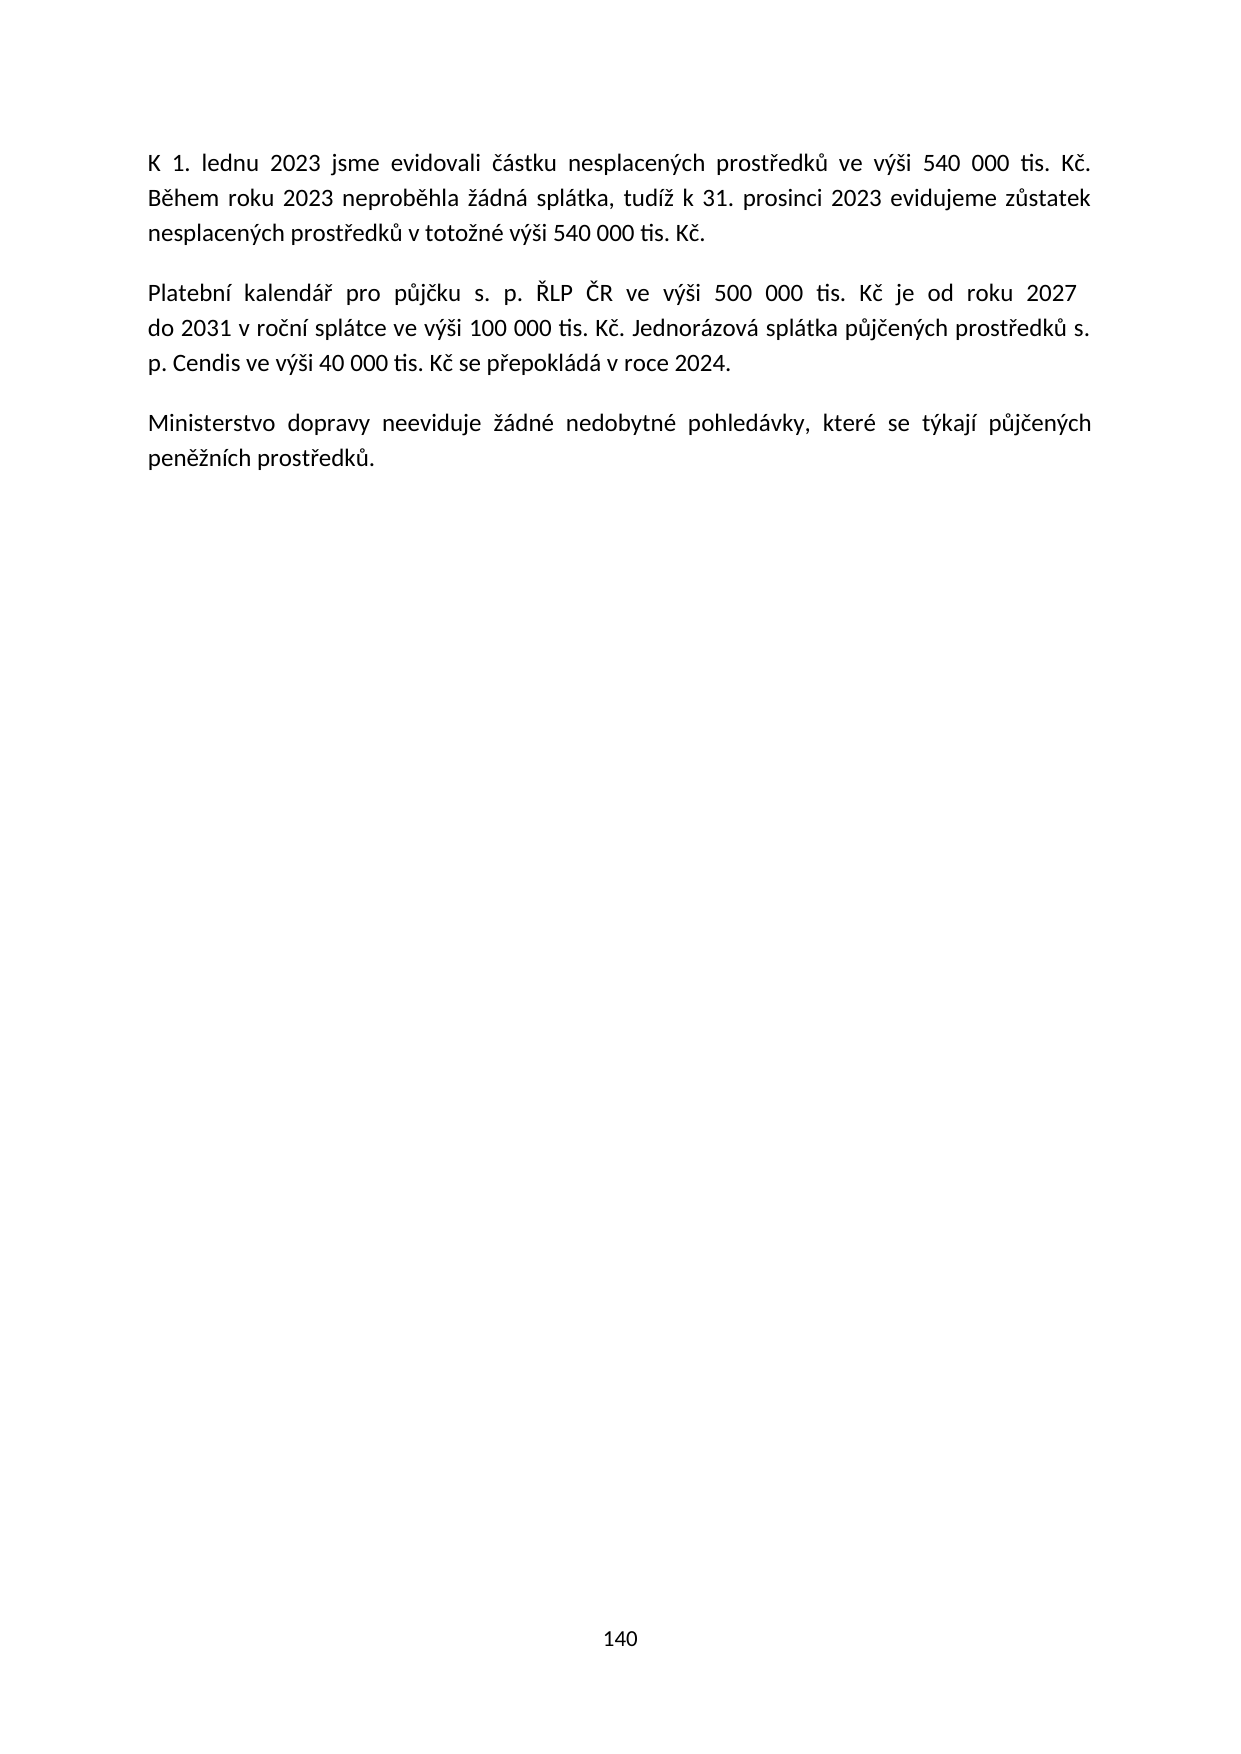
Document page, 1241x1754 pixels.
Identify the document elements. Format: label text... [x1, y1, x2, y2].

text Platební kalendář pro půjčku s. p. ŘLP ČR ve výši 500 000 tis. Kč je od roku 2027 do 2031 v roční splátce ve výši 100 000 tis. Kč. Jednorázová splátka půjčených prostředků s. p. Cendis ve výši 40 000 tis. Kč se přepokládá v roce 2024. [148, 278, 1093, 378]
text K 1. lednu 2023 jsme evidovali částku nesplacených prostředků ve výši 540 000 tis. Kč. Během roku 2023 neproběhla žádná splátka, tudíž k 31. prosinci 2023 evidujeme zůstatek nesplacených prostředků v totožné výši 540 000 tis. Kč. [148, 148, 1093, 248]
text Ministerstvo dopravy neeviduje žádné nedobytné pohledávky, které se týkají půjčených peněžních prostředků. [148, 408, 1093, 473]
